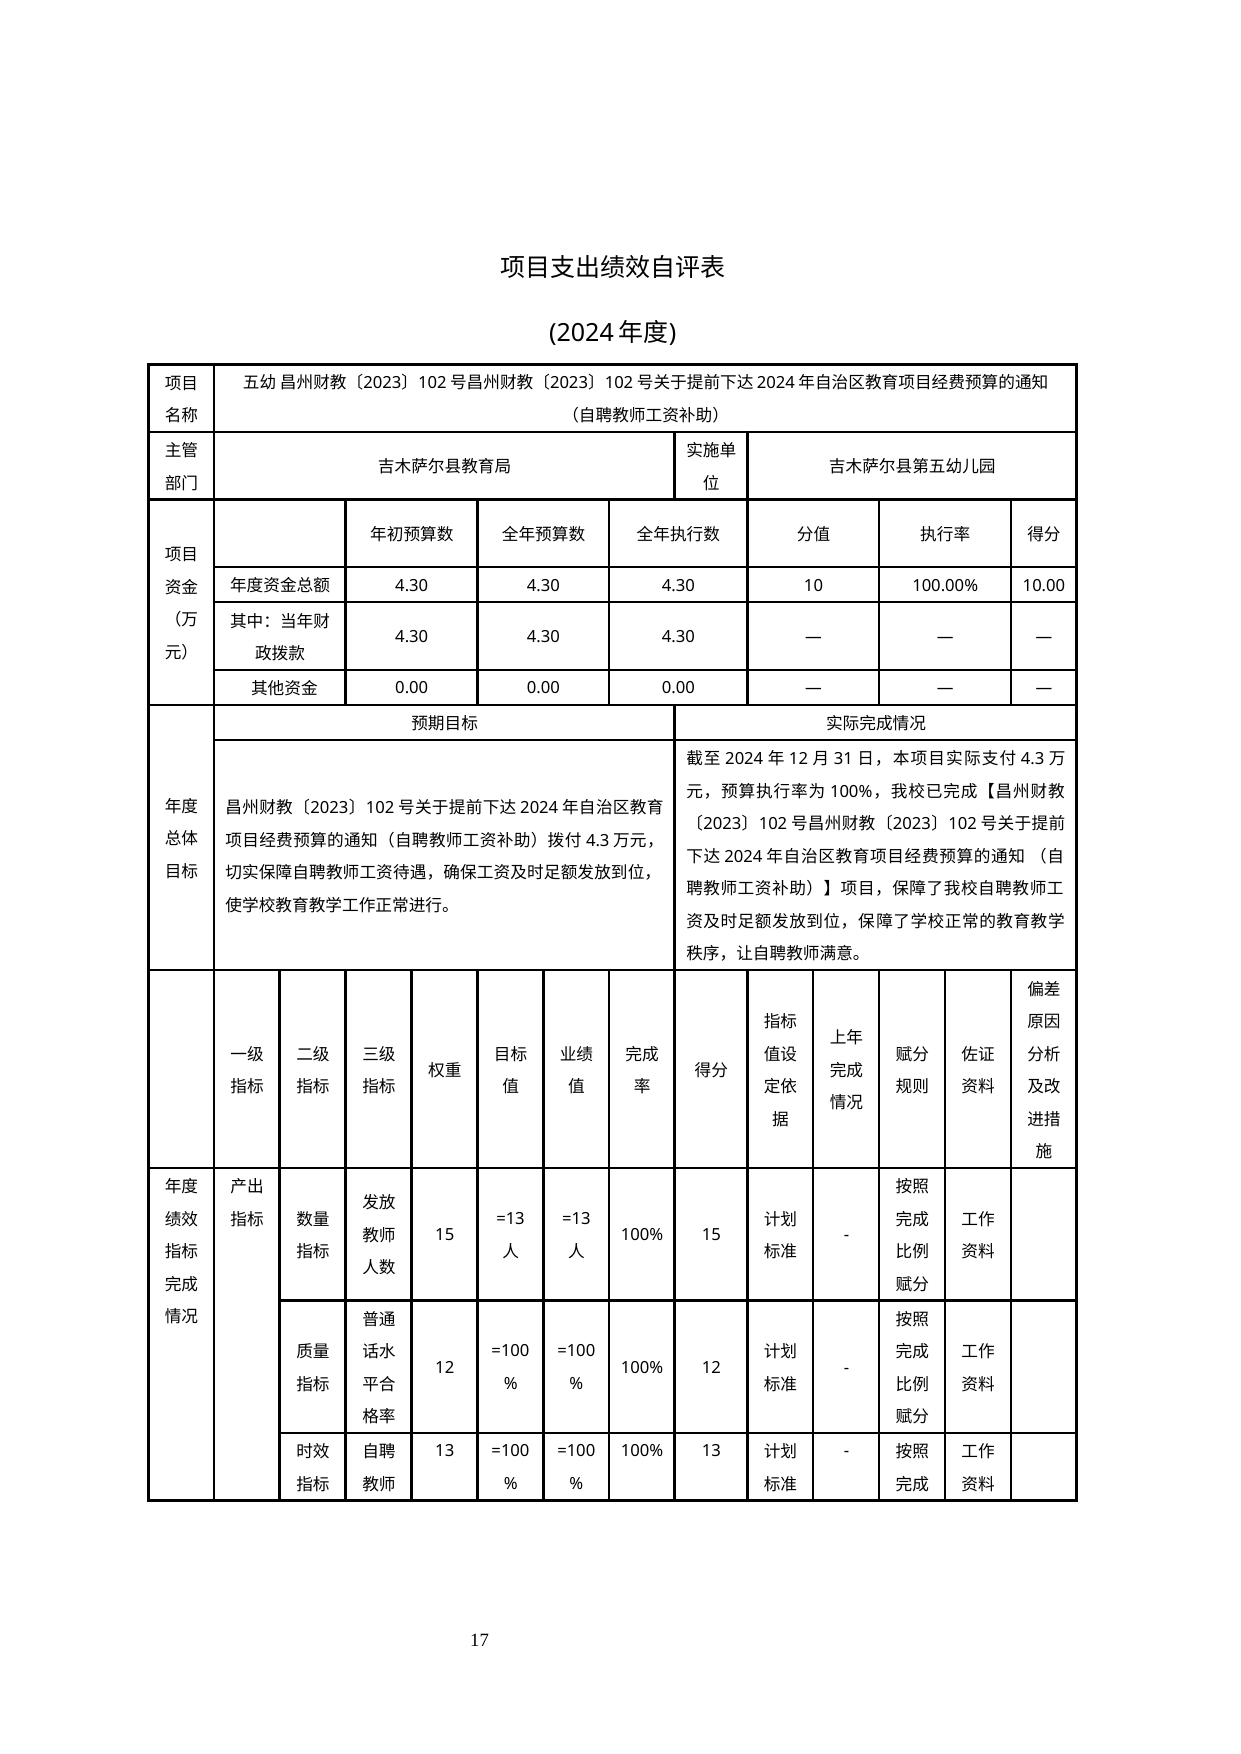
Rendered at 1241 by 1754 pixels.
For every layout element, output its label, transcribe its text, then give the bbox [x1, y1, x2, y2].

table_cell 昌州财教〔2023〕102号关于提前下达2024年自治区教育项目经费预算的通知（自聘教师工资补助）拨付4.3万元，切实保障自聘教师工资待遇，确保工资及时足额发放到位，使学校教育教学工作正常进行。 [215, 741, 673, 969]
table_cell 15 [676, 1169, 746, 1299]
table_cell 权重 [413, 971, 476, 1166]
table_cell 年度总体目标 [150, 706, 213, 969]
table_cell 目标值 [479, 971, 542, 1166]
table_cell 项目名称 [150, 366, 213, 431]
table_cell 吉木萨尔县教育局 [215, 433, 673, 498]
table_cell 佐证资料 [946, 971, 1010, 1166]
table_cell 工作资料 [946, 1302, 1010, 1432]
table_cell 主管部门 [150, 433, 213, 498]
table_cell [1012, 1434, 1075, 1499]
table_cell =100% [479, 1302, 542, 1432]
table_cell 业绩值 [545, 971, 608, 1166]
table_cell 二级指标 [281, 971, 344, 1166]
table_cell 年度绩效指标完成情况 [150, 1169, 213, 1499]
table_cell 预期目标 [215, 706, 673, 739]
table_cell - [814, 1169, 878, 1299]
table_cell 13 [413, 1434, 476, 1499]
table_cell 15 [413, 1169, 476, 1299]
table_cell 执行率 [880, 501, 1010, 566]
table_cell 10.00 [1012, 568, 1075, 601]
table_cell — [1012, 603, 1075, 668]
table_cell 计划标准 [749, 1434, 812, 1499]
table_cell 12 [413, 1302, 476, 1432]
table_cell — [880, 671, 1010, 703]
table_cell =100% [545, 1434, 608, 1499]
table_cell 数量指标 [281, 1169, 344, 1299]
table_cell — [749, 603, 878, 668]
table_cell [1012, 1169, 1075, 1299]
table_cell 年初预算数 [347, 501, 476, 566]
table_cell 实施单位 [676, 433, 746, 498]
table_cell 吉木萨尔县第五幼儿园 [749, 433, 1075, 498]
table_cell 4.30 [610, 568, 746, 601]
table_cell 0.00 [479, 671, 608, 703]
table_cell [215, 501, 344, 566]
table_cell 一级指标 [215, 971, 278, 1166]
table_cell — [1012, 671, 1075, 703]
table_cell 截至2024年12月31日，本项目实际支付4.3万元，预算执行率为100%，我校已完成【昌州财教〔2023〕102号昌州财教〔2023〕102号关于提前下达2024年自治区教育项目经费预算的通知 （自聘教师工资补助）】项目，保障了我校自聘教师工资及时足额发放到位，保障了学校正常的教育教学秩序，让自聘教师满意。 [676, 741, 1075, 969]
table_cell - [814, 1302, 878, 1432]
table_cell 偏差原因分析及改进措施 [1012, 971, 1075, 1166]
table_cell 工作资料 [946, 1434, 1010, 1499]
table_cell 三级指标 [347, 971, 410, 1166]
table_cell =100% [479, 1434, 542, 1499]
table_cell 赋分规则 [880, 971, 944, 1166]
table_cell 得分 [1012, 501, 1075, 566]
table_cell =13人 [479, 1169, 542, 1299]
table_cell 4.30 [479, 603, 608, 668]
table_cell 4.30 [479, 568, 608, 601]
table_cell 按照完成比例赋分 [880, 1169, 944, 1299]
table_cell =100% [545, 1302, 608, 1432]
table_cell 指标值设定依据 [749, 971, 812, 1166]
table_cell 100% [610, 1169, 673, 1299]
table_cell 100% [610, 1434, 673, 1499]
table_cell 4.30 [347, 568, 476, 601]
table_cell [150, 971, 213, 1166]
table_cell — [880, 603, 1010, 668]
table_cell - [814, 1434, 878, 1499]
table_cell 五幼 昌州财教〔2023〕102号昌州财教〔2023〕102号关于提前下达2024年自治区教育项目经费预算的通知 （自聘教师工资补助） [215, 366, 1075, 431]
table_cell 12 [676, 1302, 746, 1432]
table_header 项目支出绩效自评表 [148, 233, 1077, 298]
table_cell — [749, 671, 878, 703]
table_cell (2024年度) [148, 298, 1077, 363]
table_cell 4.30 [347, 603, 476, 668]
table_cell 其他资金 [215, 671, 344, 703]
table_cell 质量指标 [281, 1302, 344, 1432]
table_cell 上年完成情况 [814, 971, 878, 1166]
table_cell 得分 [676, 971, 746, 1166]
table_cell 年度资金总额 [215, 568, 344, 601]
table_cell 100% [610, 1302, 673, 1432]
table_cell 实际完成情况 [676, 706, 1075, 739]
table_cell 其中：当年财政拨款 [215, 603, 344, 668]
table_cell 按照完成比例赋分 [880, 1302, 944, 1432]
table_cell 工作资料 [946, 1169, 1010, 1299]
table_cell 100.00% [880, 568, 1010, 601]
table_cell 0.00 [610, 671, 746, 703]
table_cell 发放教师人数 [347, 1169, 410, 1299]
table_cell [1012, 1302, 1075, 1432]
table_cell 10 [749, 568, 878, 601]
table_cell 时效指标 [281, 1434, 344, 1499]
table_cell 分值 [749, 501, 878, 566]
table_cell 产出指标 [215, 1169, 278, 1499]
table_cell 计划标准 [749, 1169, 812, 1299]
table_cell 4.30 [610, 603, 746, 668]
table_cell 按照完成比例赋分 [880, 1434, 944, 1499]
table_cell 0.00 [347, 671, 476, 703]
table_cell 普通话水平合格率 [347, 1302, 410, 1432]
table_cell 计划标准 [749, 1302, 812, 1432]
table_cell 自聘教师工资按时发放率 [347, 1434, 410, 1499]
table_cell 全年预算数 [479, 501, 608, 566]
table_cell 全年执行数 [610, 501, 746, 566]
table_cell 13 [676, 1434, 746, 1499]
table_cell 项目资金（万元） [150, 501, 213, 703]
table_cell 完成率 [610, 971, 673, 1166]
table_cell =13人 [545, 1169, 608, 1299]
